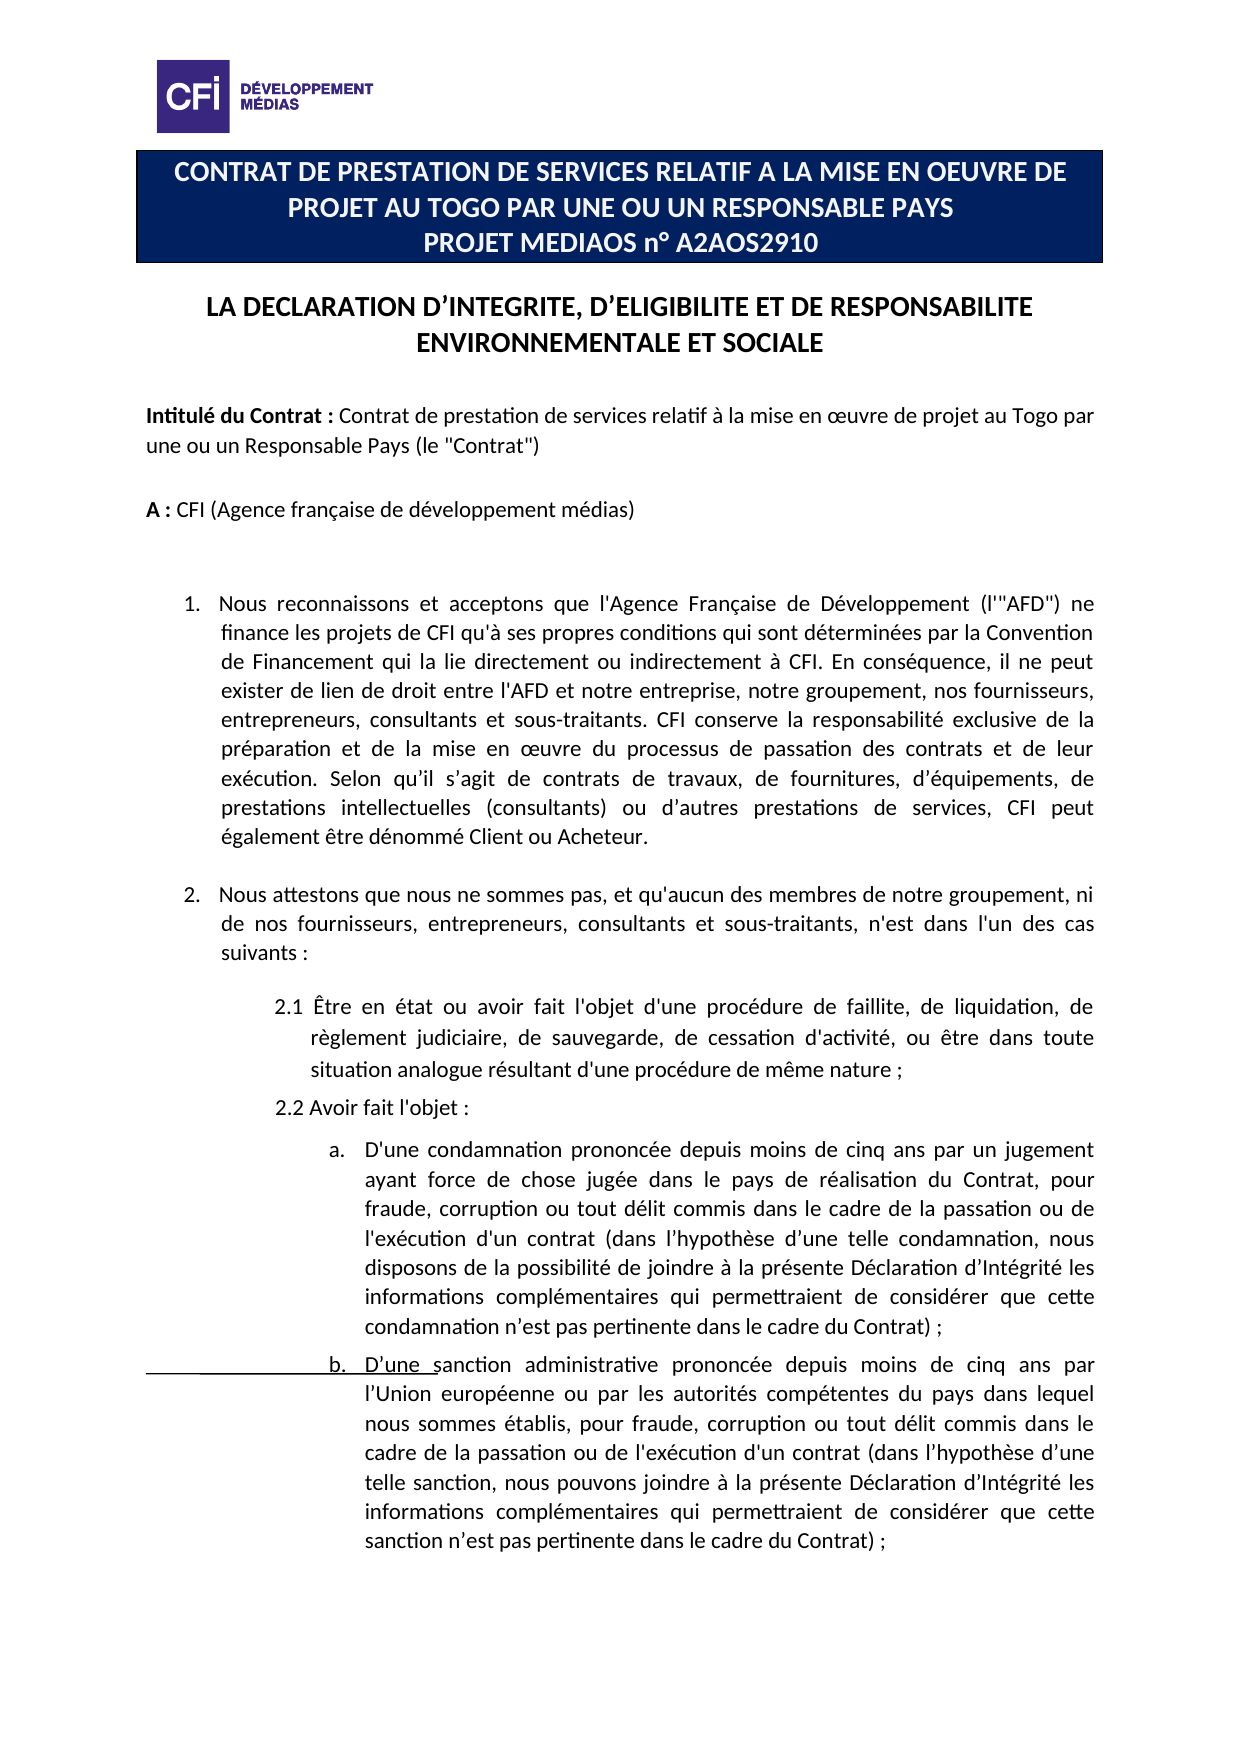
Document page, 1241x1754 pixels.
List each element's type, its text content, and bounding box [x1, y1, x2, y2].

picture [145, 49, 385, 145]
list Nous attestons que nous ne sommes pas, et qu'aucun des membres de notre groupement, ni de nos fournisseurs, entrepreneurs, consultants et sous-traitants, n'est dans l'un des cas suivants : [183, 880, 1096, 966]
text LA DECLARATION D’INTEGRITE, D’ELIGIBILITE ET DE RESPONSABILITE ENVIRONNEMENTALE ET SOCIALE [146, 288, 1094, 360]
text PROJET MEDIAOS n° A2AOS2910 [138, 221, 1102, 262]
text 2.2 Avoir fait l'objet : [275, 1093, 1096, 1121]
list D’une sanction administrative prononcée depuis moins de cinq ans par l’Union européenne ou par les autorités compétentes du pays dans lequel nous sommes établis, pour fraude, corruption ou tout délit commis dans le cadre de la passation ou de l'exécution d'un contrat (dans l’hypothèse d’une telle sanction, nous pouvons joindre à la présente Déclaration d’Intégrité les informations complémentaires qui permettraient de considérer que cette sanction n’est pas pertinente dans le cadre du Contrat) ; [328, 1350, 1096, 1554]
list D'une condamnation prononcée depuis moins de cinq ans par un jugement ayant force de chose jugée dans le pays de réalisation du Contrat, pour fraude, corruption ou tout délit commis dans le cadre de la passation ou de l'exécution d'un contrat (dans l’hypothèse d’une telle condamnation, nous disposons de la possibilité de joindre à la présente Déclaration d’Intégrité les informations complémentaires qui permettraient de considérer que cette condamnation n’est pas pertinente dans le cadre du Contrat) ; [328, 1136, 1096, 1340]
text CONTRAT DE PRESTATION DE SERVICES RELATIF A LA MISE EN OEUVRE DE PROJET AU TOGO PAR UNE OU UN RESPONSABLE PAYS [138, 151, 1102, 221]
text Intitulé du Contrat : Contrat de prestation de services relatif à la mise en œuvre de projet au Togo par une ou un Responsable Pays (le "Contrat") [146, 401, 1096, 459]
text 2.1 Être en état ou avoir fait l'objet d'une procédure de faillite, de liquidation, de règlement judiciaire, de sauvegarde, de cessation d'activité, ou être dans toute situation analogue résultant d'une procédure de même nature ; [274, 992, 1096, 1083]
text A : CFI (Agence française de développement médias) [146, 495, 1096, 523]
list Nous reconnaissons et acceptons que l'Agence Française de Développement (l'"AFD") ne finance les projets de CFI qu'à ses propres conditions qui sont déterminées par la Convention de Financement qui la lie directement ou indirectement à CFI. En conséquence, il ne peut exister de lien de droit entre l'AFD et notre entreprise, notre groupement, nos fournisseurs, entrepreneurs, consultants et sous-traitants. CFI conserve la responsabilité exclusive de la préparation et de la mise en œuvre du processus de passation des contrats et de leur exécution. Selon qu’il s’agit de contrats de travaux, de fournitures, d’équipements, de prestations intellectuelles (consultants) ou d’autres prestations de services, CFI peut également être dénommé Client ou Acheteur. [183, 589, 1096, 850]
